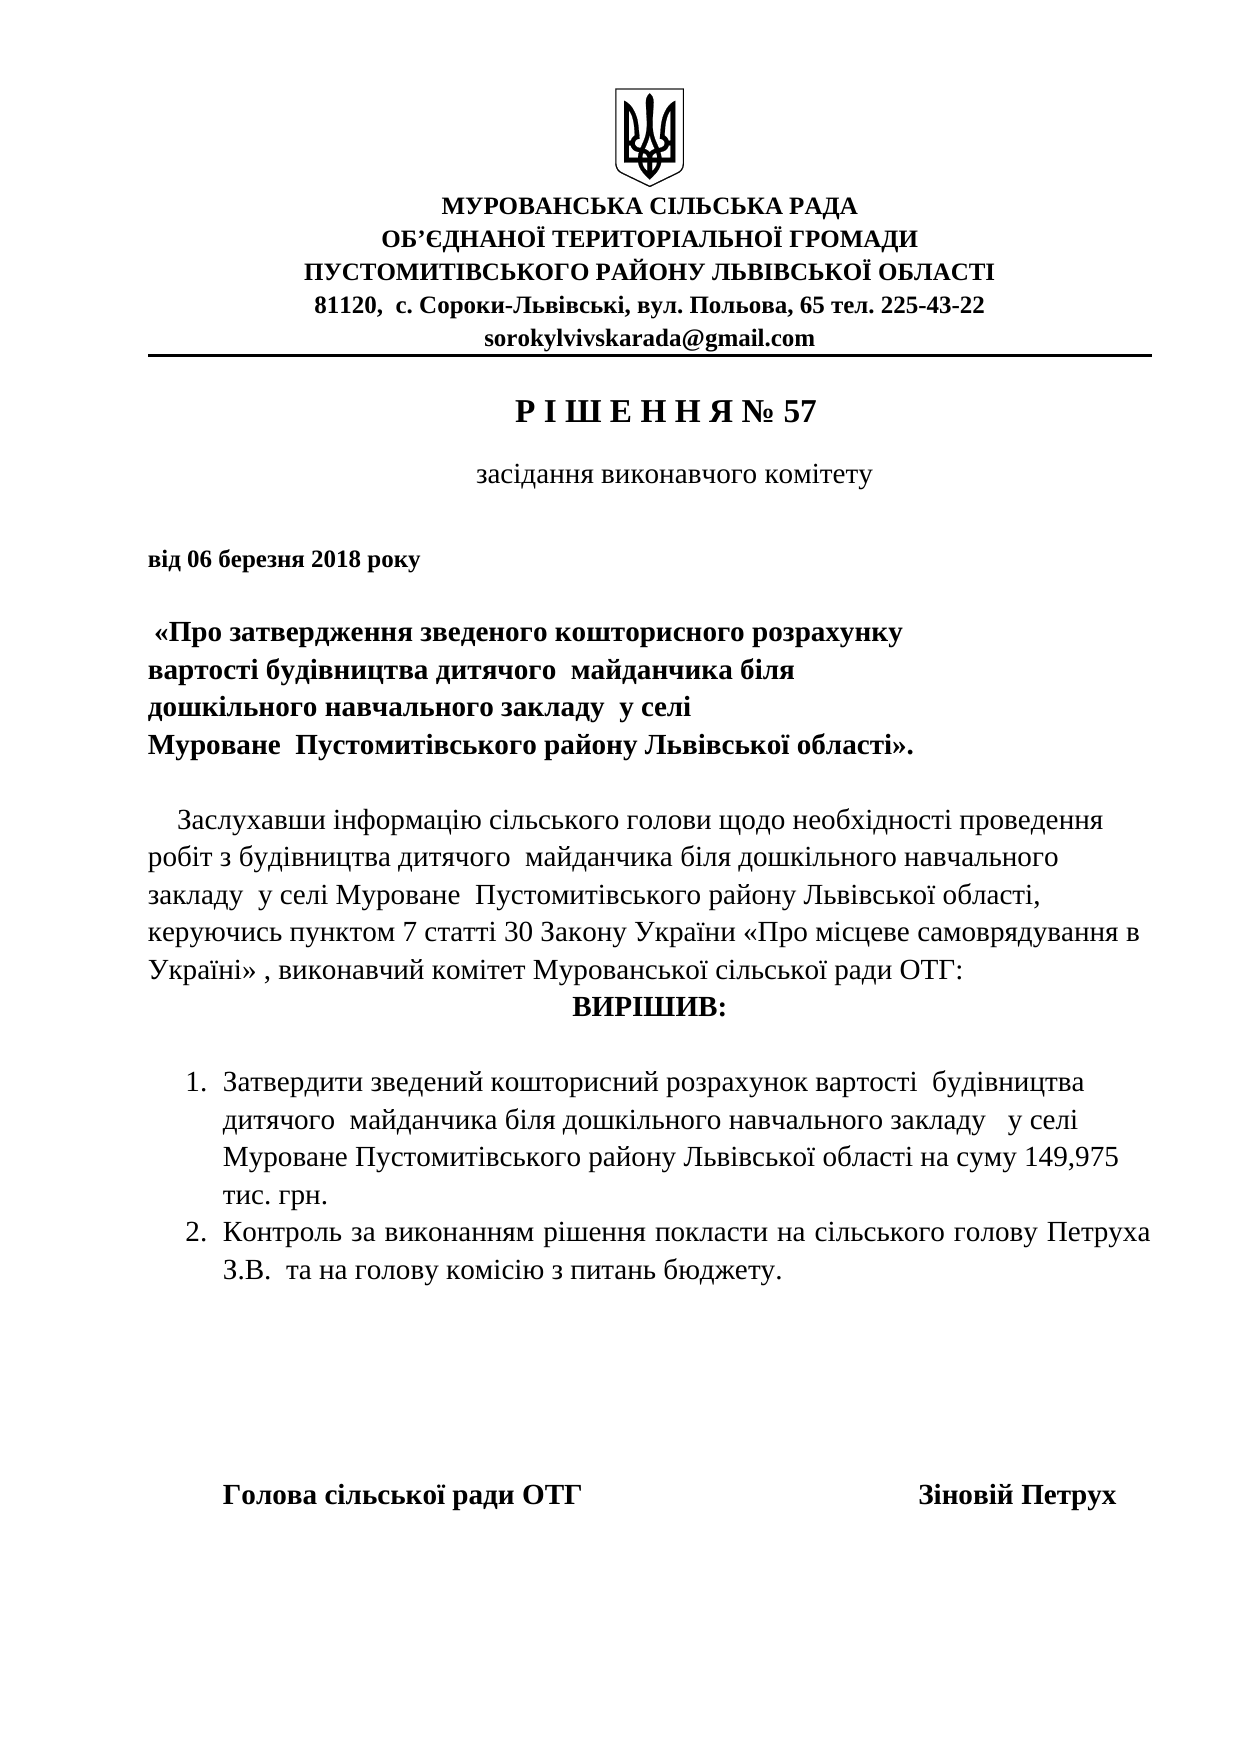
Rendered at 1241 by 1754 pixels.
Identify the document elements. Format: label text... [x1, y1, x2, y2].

text від 06 березня 2018 року [148, 544, 1152, 573]
text ВИРІШИВ: [148, 986, 1152, 1023]
text засідання виконавчого комітету [148, 456, 1226, 490]
list Затвердити зведений кошторисний розрахунок вартості будівництва дитячого майданчика біля дошкільного навчального закладу у селі Муроване Пустомитівського району Львівської області на суму 149,975 тис. грн. [185, 1061, 1152, 1211]
text Заслухавши інформацію сільського голови щодо необхідності проведення робіт з будівництва дитячого майданчика біля дошкільного навчального закладу у селі Муроване Пустомитівського району Львівської області, керуючись пунктом 7 статті 30 Закону України «Про місцеве самоврядування в Україні» , виконавчий комітет Мурованської сільської ради ОТГ: [148, 798, 1152, 986]
text ОБ’ЄДНАНОЇ ТЕРИТОРІАЛЬНОЇ ГРОМАДИ [148, 224, 1152, 253]
text вартості будівництва дитячого майданчика біля [148, 648, 1152, 686]
text дошкільного навчального закладу у селі [148, 686, 1152, 723]
text Голова сільської ради ОТГ Зіновій Петрух [223, 1473, 1152, 1511]
text 81120, с. Сороки-Львівські, вул. Польова, 65 тел. 225-43-22 [148, 290, 1152, 319]
text «Про затвердження зведеного кошторисного розрахунку [148, 611, 1152, 648]
text sorokylvivskarada@gmail.com [148, 323, 1152, 354]
list Контроль за виконанням рішення покласти на сільського голову Петруха З.В. та на голову комісію з питань бюджету. [185, 1211, 1152, 1286]
text ПУСТОМИТІВСЬКОГО РАЙОНУ ЛЬВІВСЬКОЇ ОБЛАСТІ [148, 257, 1152, 286]
text Р І Ш Е Н Н Я № 57 [148, 391, 1226, 429]
text Муроване Пустомитівського району Львівської області». [148, 723, 1152, 761]
text МУРОВАНСЬКА СІЛЬСЬКА РАДА [148, 191, 1152, 220]
